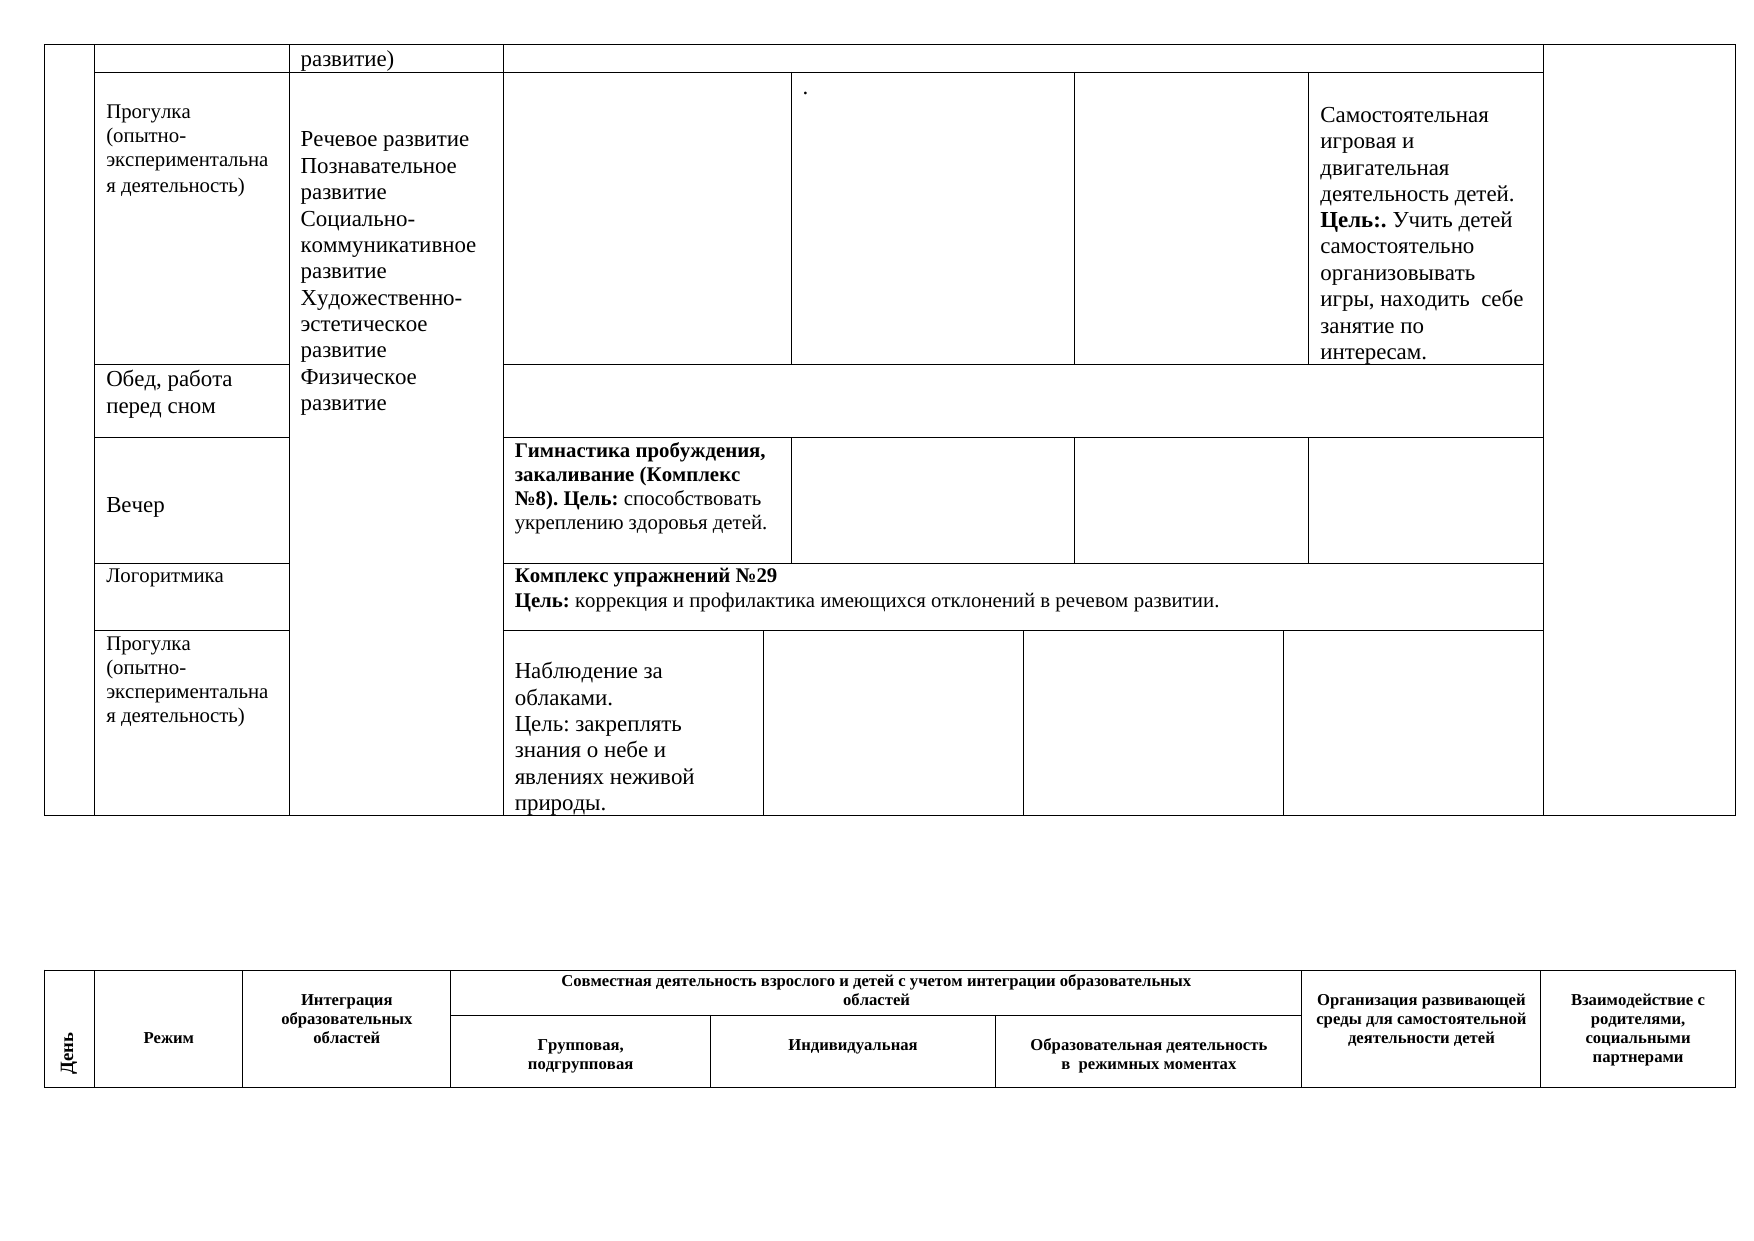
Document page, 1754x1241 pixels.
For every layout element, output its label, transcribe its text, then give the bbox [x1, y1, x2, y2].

table_cell Индивидуальная [711, 1016, 995, 1087]
table_cell [1075, 73, 1308, 364]
table_cell [1309, 438, 1543, 562]
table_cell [504, 45, 1543, 72]
table_cell . [792, 73, 1074, 364]
table_cell [792, 438, 1074, 562]
table_header Режим [95, 971, 242, 1087]
table_cell [764, 631, 1023, 815]
table_cell Гимнастика пробуждения, закаливание (Комплекс №8). Цель: способствовать укреплению здоровья детей. [504, 438, 791, 562]
table_cell Прогулка (опытно-экспериментальная деятельность) [95, 631, 289, 815]
table_cell Речевое развитие Познавательное развитие Социально-коммуникативное развитие Художественно-эстетическое развитие Физическое развитие [290, 73, 503, 815]
table_cell Наблюдение за облаками. Цель: закреплять знания о небе и явлениях неживой природы. [504, 631, 763, 815]
table_cell [504, 365, 1543, 437]
table_cell Комплекс упражнений №29 Цель: коррекция и профилактика имеющихся отклонений в речевом развитии. [504, 564, 1543, 630]
table_cell [1075, 438, 1308, 562]
table_cell Образовательная деятельность в режимных моментах [996, 1016, 1301, 1087]
table_header Взаимодействие с родителями, социальными партнерами [1541, 971, 1735, 1087]
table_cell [290, 45, 503, 72]
table_header Организация развивающей среды для самостоятельной деятельности детей [1302, 971, 1540, 1087]
table_cell Логоритмика [95, 564, 289, 630]
table_cell Обед, работа перед сном [95, 365, 289, 437]
table_cell Прогулка (опытно-экспериментальная деятельность) [95, 73, 289, 364]
table_cell [1024, 631, 1283, 815]
table_header Совместная деятельность взрослого и детей с учетом интеграции образовательных областей [451, 971, 1301, 1015]
table_header Интеграция образовательных областей [243, 971, 450, 1087]
table_cell Вечер [95, 438, 289, 562]
table_header День недели [45, 971, 94, 1087]
table_cell [1284, 631, 1543, 815]
table_cell [504, 73, 791, 364]
table_cell Самостоятельная игровая и двигательная деятельность детей. Цель:. Учить детей самостоятельно организовывать игры, находить себе занятие по интересам. [1309, 73, 1543, 364]
table_cell Групповая, подгрупповая [451, 1016, 710, 1087]
